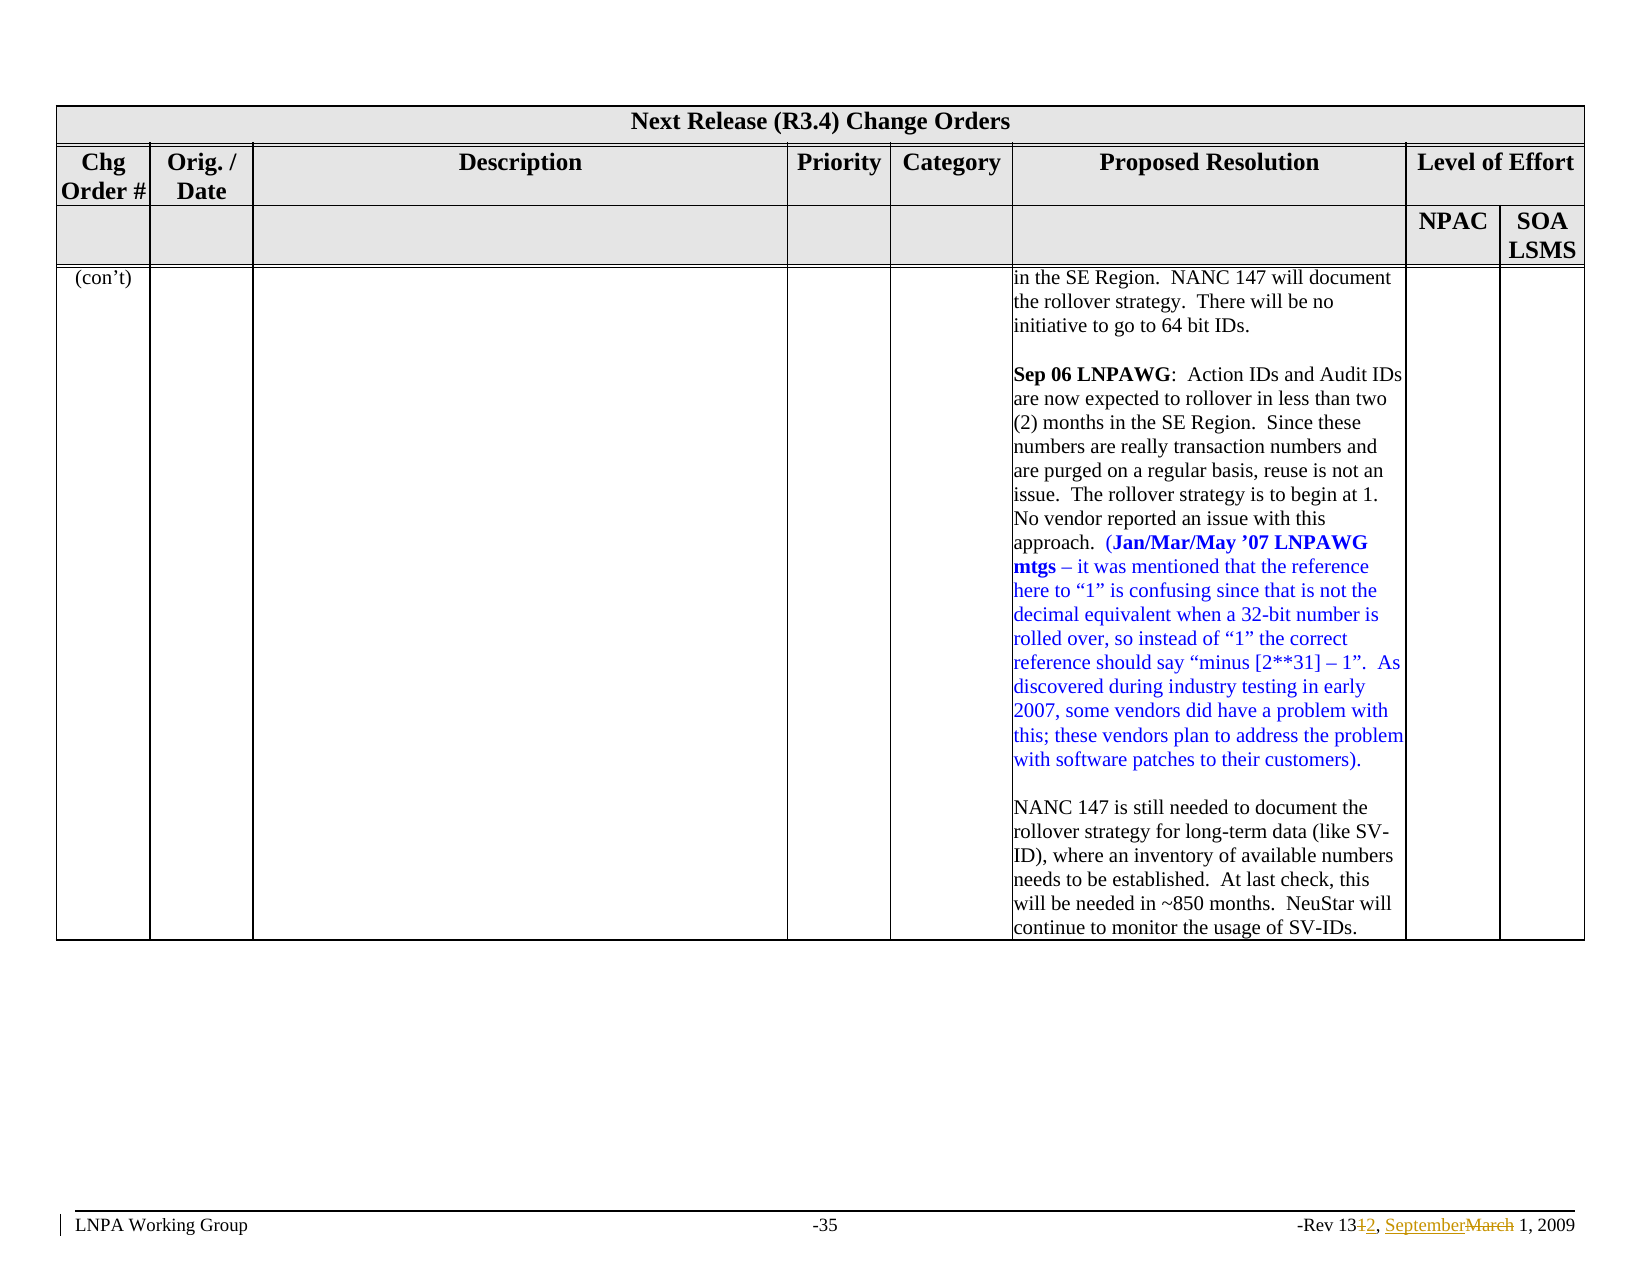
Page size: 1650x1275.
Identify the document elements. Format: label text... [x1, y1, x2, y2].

table_cell Orig. / Date [151, 147, 252, 205]
table_cell [254, 206, 787, 264]
table_cell [1501, 268, 1584, 939]
table_cell [254, 268, 787, 939]
table_cell Priority [788, 147, 890, 205]
table_cell NPAC [1407, 206, 1499, 264]
table_cell Level of Effort [1407, 147, 1584, 205]
table_cell [151, 206, 252, 264]
table_cell [1407, 268, 1499, 939]
table_cell Category [891, 147, 1012, 205]
table_cell [891, 268, 1012, 939]
table_cell [891, 206, 1012, 264]
table_cell [1013, 206, 1405, 264]
table_cell NANC 147 (con’t) [57, 268, 149, 939]
table_cell Proposed Resolution [1013, 147, 1405, 205]
table_cell Description [254, 147, 787, 205]
table_cell [57, 206, 149, 264]
table_cell [788, 268, 890, 939]
table_cell Chg Order # [57, 147, 149, 205]
table_header Next Release (R3.4) Change Orders [57, 107, 1584, 142]
table_cell SOA LSMS [1501, 206, 1584, 264]
table_cell [151, 268, 252, 939]
table_cell [788, 206, 890, 264]
